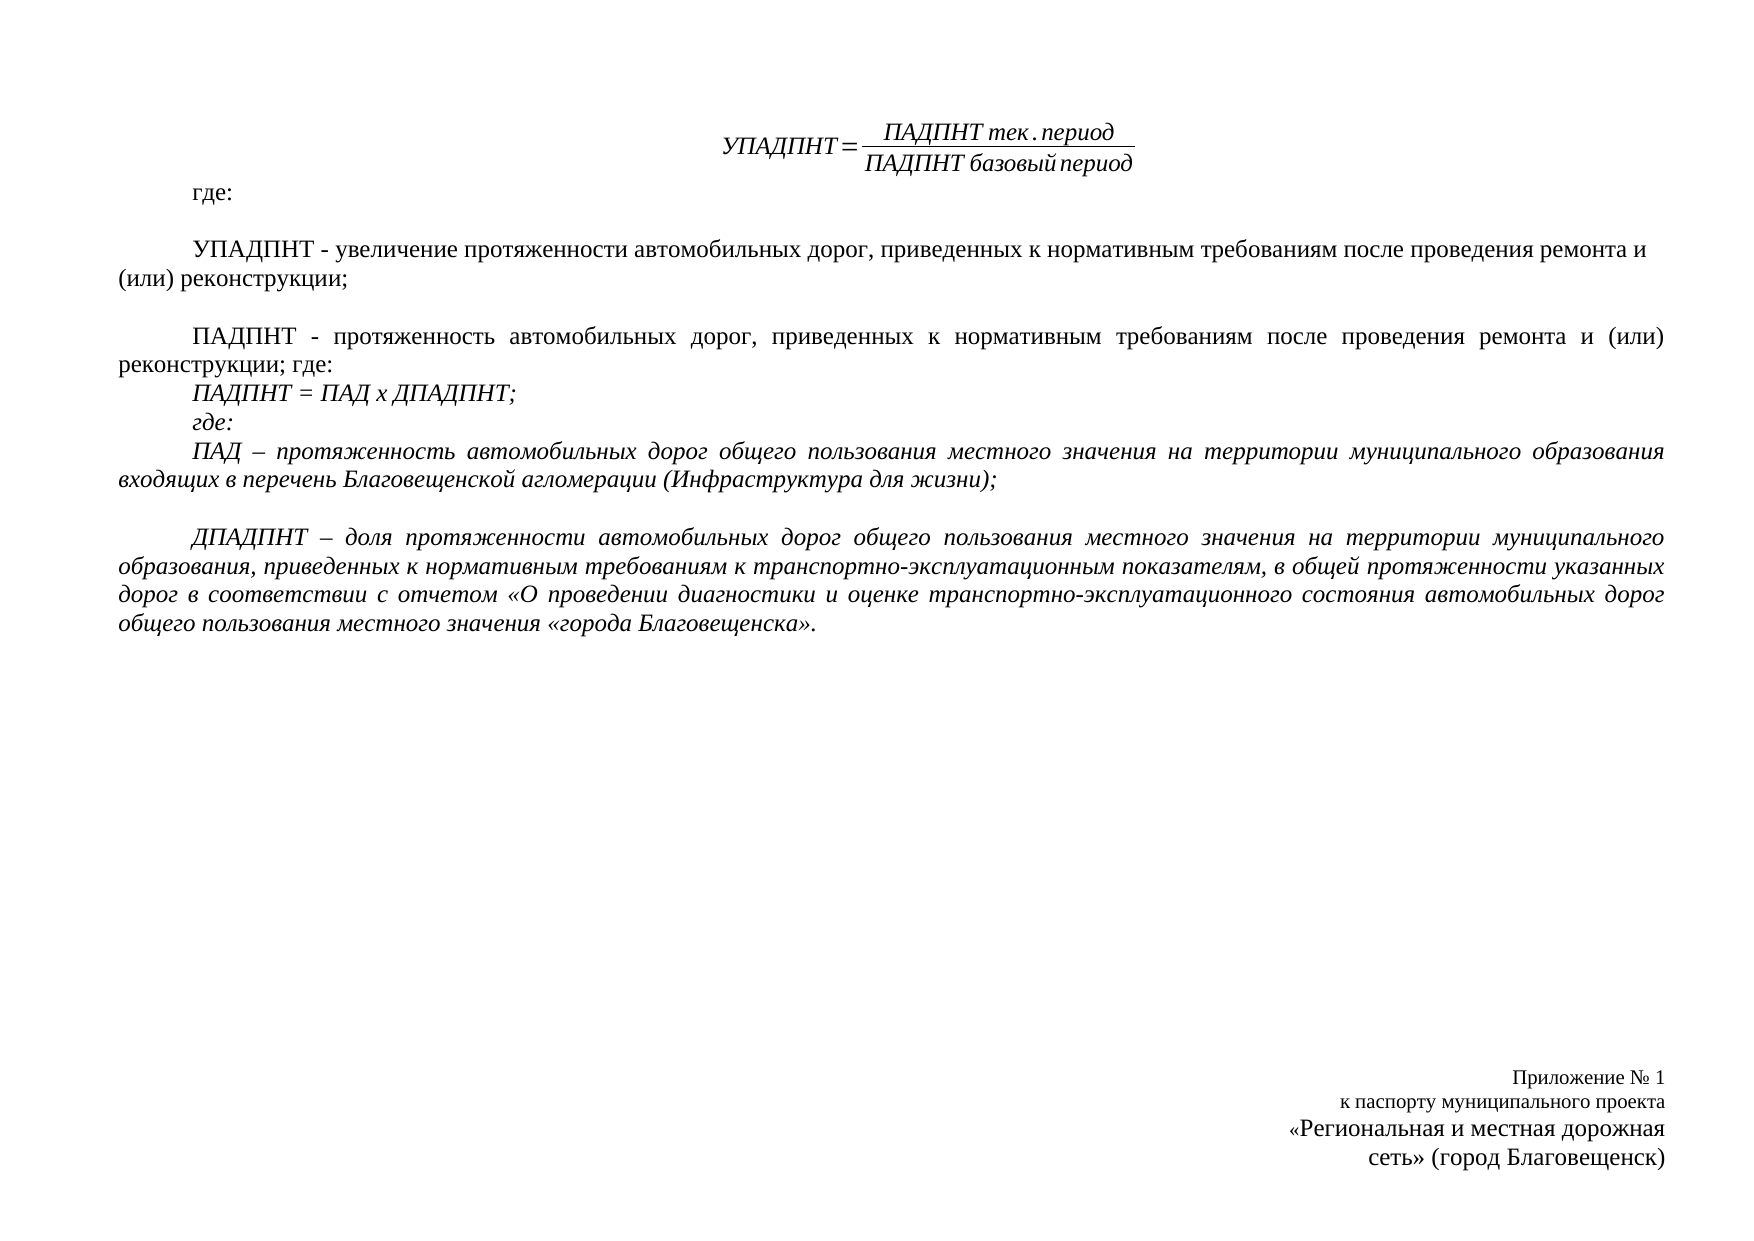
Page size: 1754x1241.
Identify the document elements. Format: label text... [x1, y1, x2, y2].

text Приложение № 1 [193, 1065, 1665, 1089]
text к паспорту муниципального проекта [118, 1089, 1665, 1113]
text ПАДПНТ = ПАД х ДПАДПНТ; [118, 378, 1665, 407]
text ПАДПНТ - протяженность автомобильных дорог, приведенных к нормативным требованиям после проведения ремонта и (или) реконструкции; где: [118, 321, 1665, 378]
text где: [118, 407, 1665, 436]
text «Региональная и местная дорожная сеть» (город Благовещенск) [118, 1113, 1665, 1170]
text УПАДПНТ - увеличение протяженности автомобильных дорог, приведенных к нормативным требованиям после проведения ремонта и (или) реконструкции; [118, 234, 1665, 292]
text ДПАДПНТ – доля протяженности автомобильных дорог общего пользования местного значения на территории муниципального образования, приведенных к нормативным требованиям к транспортно-эксплуатационным показателям, в общей протяженности указанных дорог в соответствии с отчетом «О проведении диагностики и оценке транспортно-эксплуатационного состояния автомобильных дорог общего пользования местного значения «города Благовещенска». [118, 522, 1665, 637]
text ПАД – протяженность автомобильных дорог общего пользования местного значения на территории муниципального образования входящих в перечень Благовещенской агломерации (Инфраструктура для жизни); [118, 436, 1665, 493]
text где: [118, 177, 1665, 206]
